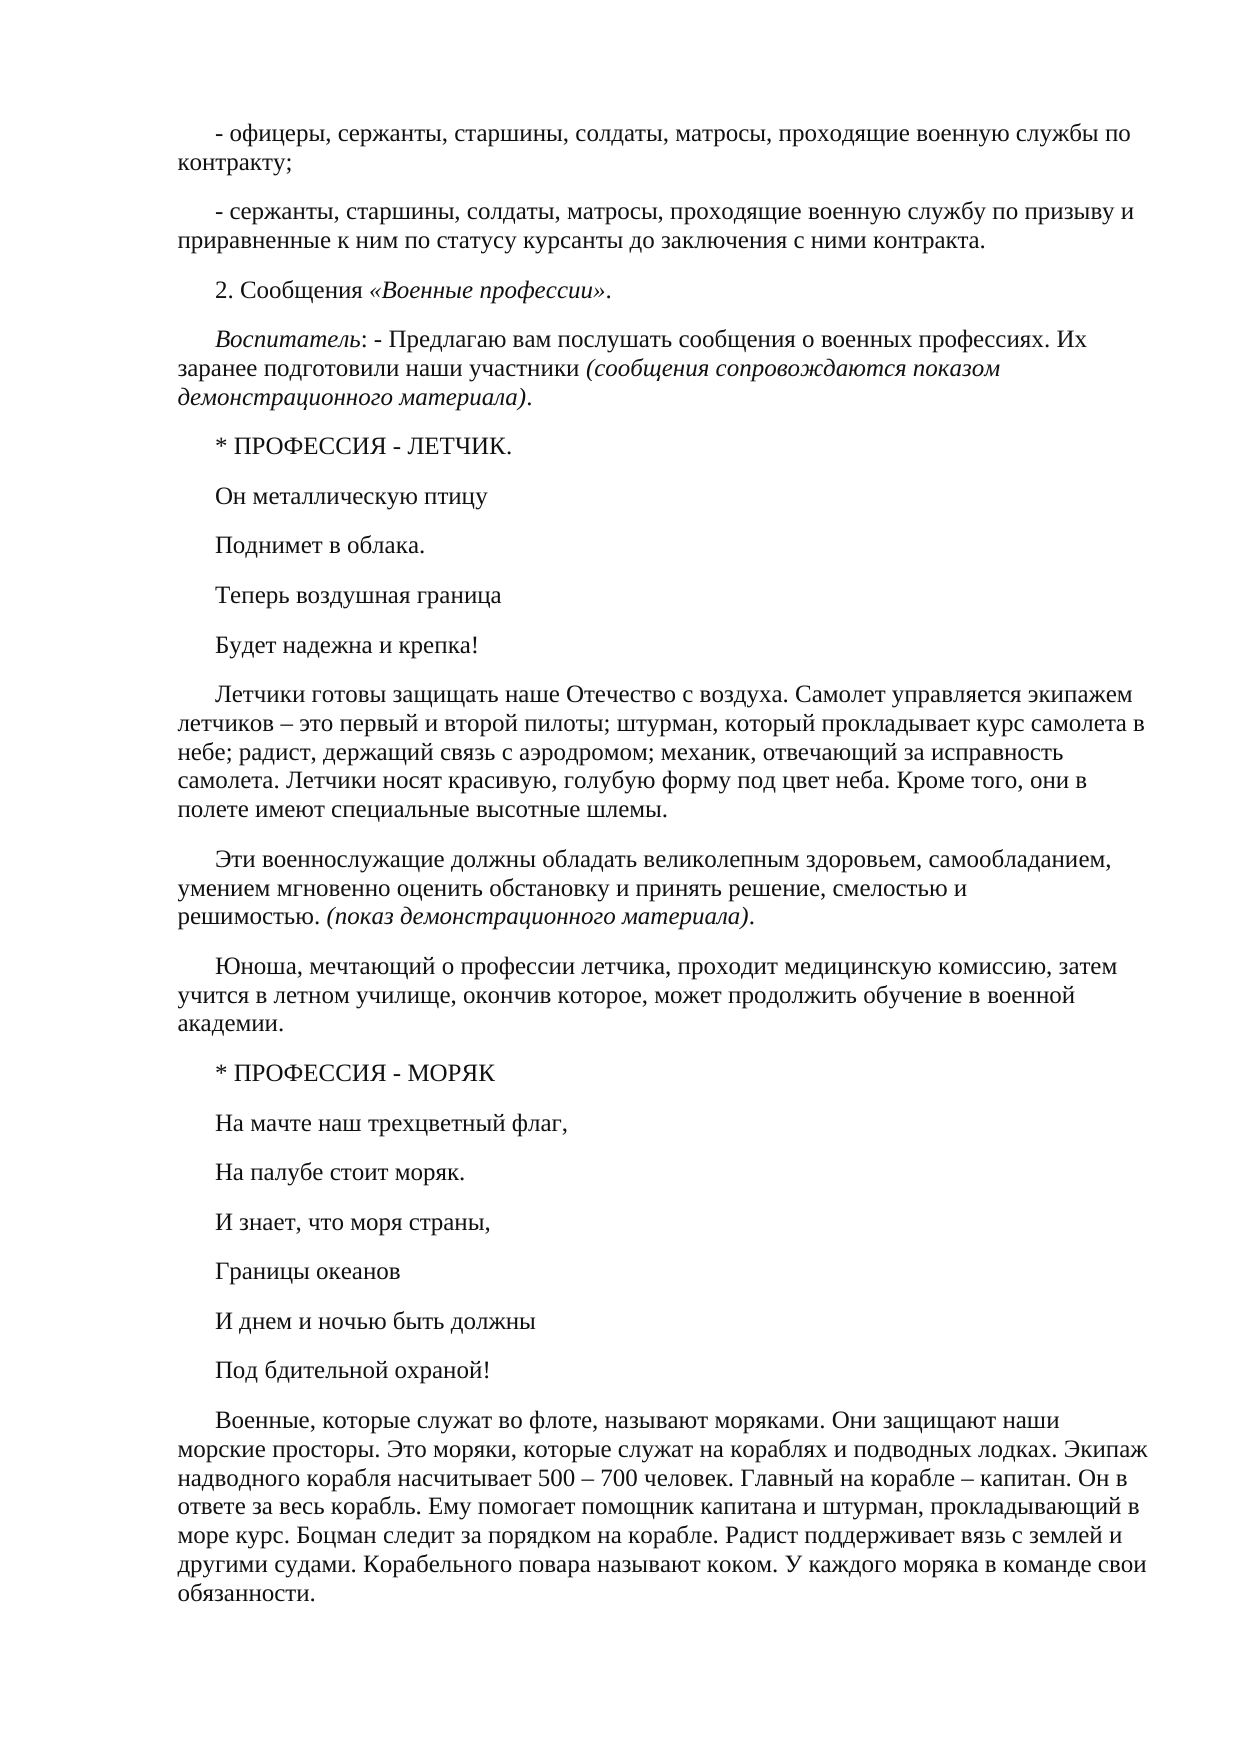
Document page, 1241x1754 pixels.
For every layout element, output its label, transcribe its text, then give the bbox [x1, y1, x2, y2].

text На палубе стоит моряк. [177, 1157, 1152, 1186]
text * ПРОФЕССИЯ - ЛЕТЧИК. [177, 431, 1152, 460]
text Воспитатель: - Предлагаю вам послушать сообщения о военных профессиях. Их заранее подготовили наши участники (сообщения сопровождаются показом демонстрационного материала). [177, 324, 1152, 411]
text * ПРОФЕССИЯ - МОРЯК [177, 1058, 1152, 1087]
text Под бдительной охраной! [177, 1356, 1152, 1384]
text 2. Сообщения «Военные профессии». [177, 275, 1152, 303]
text И знает, что моря страны, [177, 1207, 1152, 1236]
text Границы океанов [177, 1256, 1152, 1285]
text Теперь воздушная граница [177, 580, 1152, 609]
text Юноша, мечтающий о профессии летчика, проходит медицинскую комиссию, затем учится в летном училище, окончив которое, может продолжить обучение в военной академии. [177, 951, 1152, 1037]
text На мачте наш трехцветный флаг, [177, 1108, 1152, 1136]
text Военные, которые служат во флоте, называют моряками. Они защищают наши морские просторы. Это моряки, которые служат на кораблях и подводных лодках. Экипаж надводного корабля насчитывает 500 – 700 человек. Главный на корабле – капитан. Он в ответе за весь корабль. Ему помогает помощник капитана и штурман, прокладывающий в море курс. Боцман следит за порядком на корабле. Радист поддерживает вязь с землей и другими судами. Корабельного повара называют коком. У каждого моряка в команде свои обязанности. [177, 1405, 1152, 1606]
text И днем и ночью быть должны [177, 1306, 1152, 1335]
text Эти военнослужащие должны обладать великолепным здоровьем, самообладанием, умением мгновенно оценить обстановку и принять решение, смелостью и решимостью. (показ демонстрационного материала). [177, 844, 1152, 930]
text Будет надежна и крепка! [177, 630, 1152, 658]
text - сержанты, старшины, солдаты, матросы, проходящие военную службу по призыву и приравненные к ним по статусу курсанты до заключения с ними контракта. [177, 196, 1152, 254]
text Он металлическую птицу [177, 481, 1152, 510]
text Летчики готовы защищать наше Отечество с воздуха. Самолет управляется экипажем летчиков – это первый и второй пилоты; штурман, который прокладывает курс самолета в небе; радист, держащий связь с аэродромом; механик, отвечающий за исправность самолета. Летчики носят красивую, голубую форму под цвет неба. Кроме того, они в полете имеют специальные высотные шлемы. [177, 679, 1152, 823]
text Поднимет в облака. [177, 531, 1152, 559]
text - офицеры, сержанты, старшины, солдаты, матросы, проходящие военную службы по контракту; [177, 118, 1152, 176]
